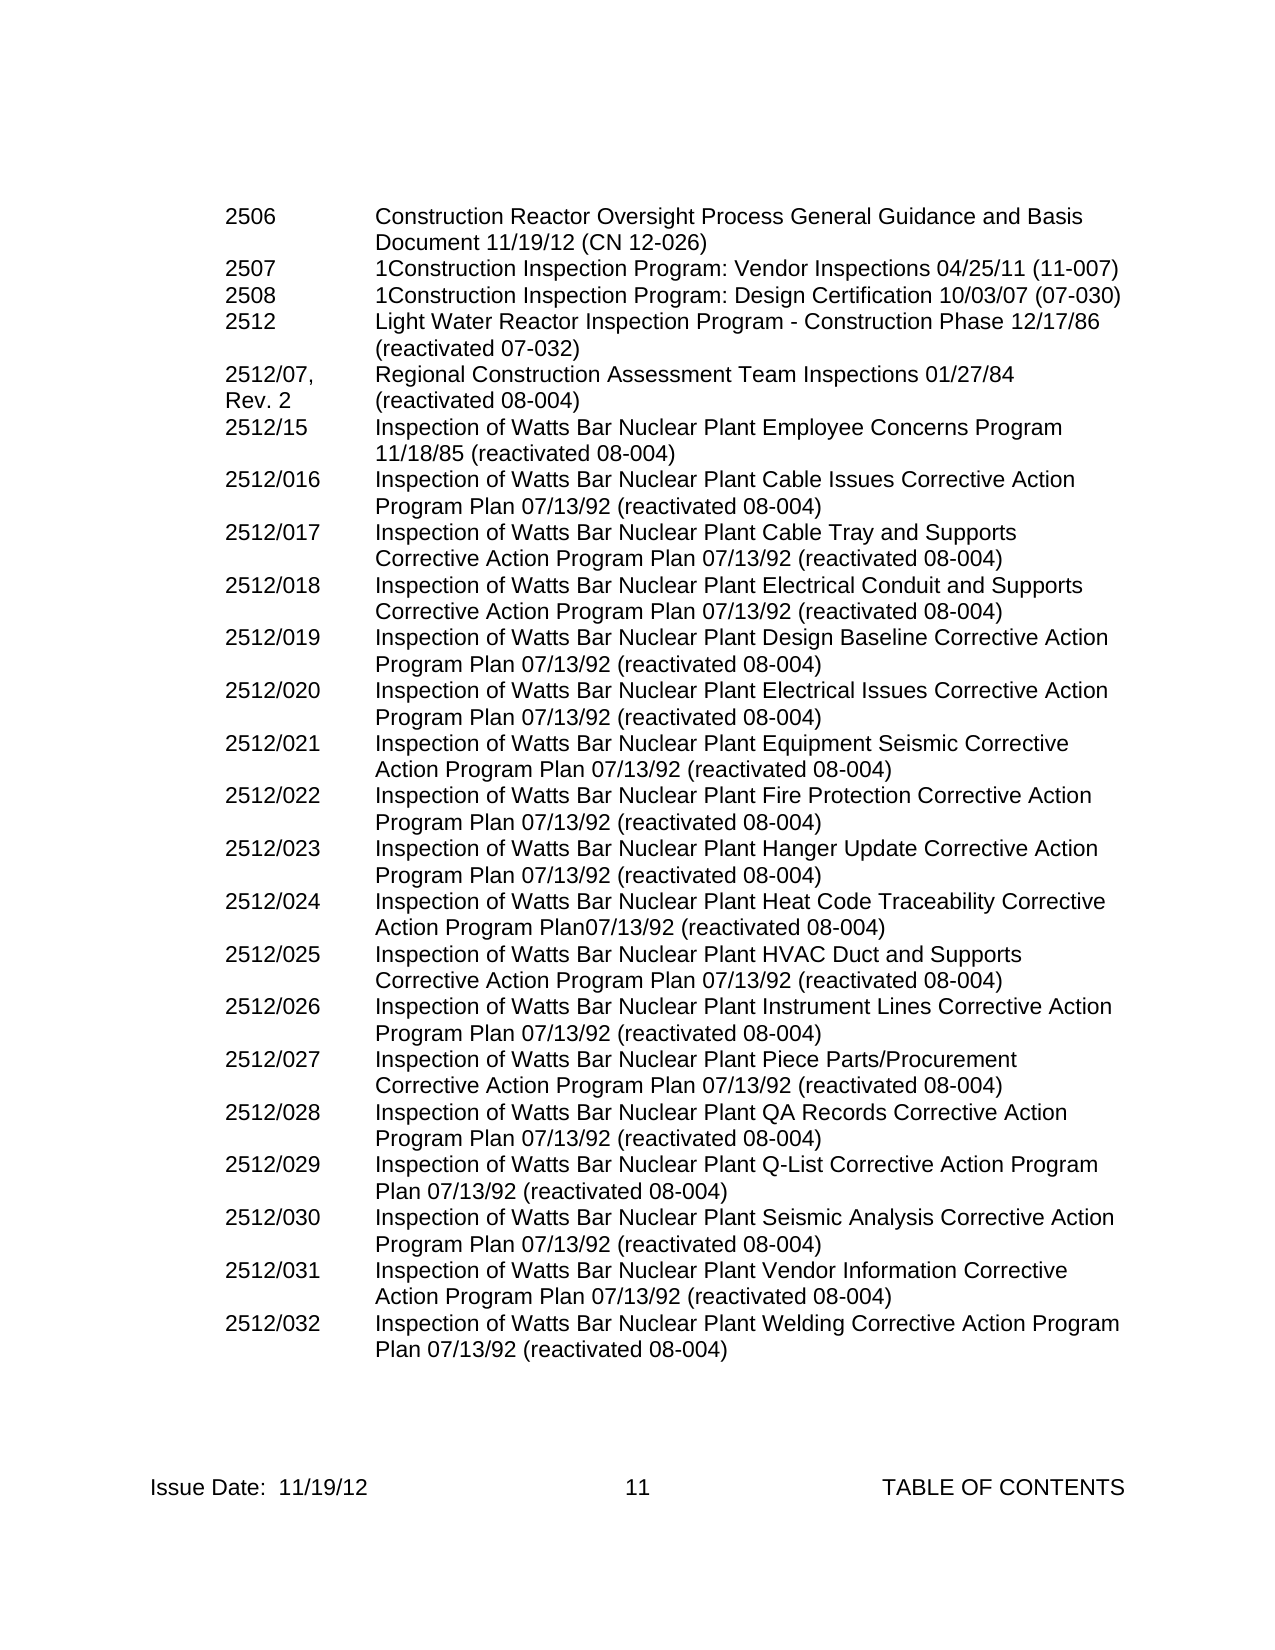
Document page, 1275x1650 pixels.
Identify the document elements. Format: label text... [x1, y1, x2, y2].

text 2512/017 Inspection of Watts Bar Nuclear Plant Cable Tray and Supports Corrective Action Program Plan 07/13/92 (reactivated 08-004) [150, 519, 1125, 572]
text 2512/022 Inspection of Watts Bar Nuclear Plant Fire Protection Corrective Action Program Plan 07/13/92 (reactivated 08-004) [150, 782, 1125, 835]
text 2512/07, Regional Construction Assessment Team Inspections 01/27/84 [150, 361, 1125, 387]
text 2512/020 Inspection of Watts Bar Nuclear Plant Electrical Issues Corrective Action Program Plan 07/13/92 (reactivated 08-004) [150, 677, 1125, 730]
text 2512/030 Inspection of Watts Bar Nuclear Plant Seismic Analysis Corrective Action Program Plan 07/13/92 (reactivated 08-004) [150, 1204, 1125, 1257]
text Rev. 2 (reactivated 08-004) [150, 387, 1125, 413]
text 2512/029 Inspection of Watts Bar Nuclear Plant Q-List Corrective Action Program Plan 07/13/92 (reactivated 08-004) [150, 1151, 1125, 1204]
text 2506 Construction Reactor Oversight Process General Guidance and Basis Document 11/19/12 (CN 12-026) [150, 203, 1125, 255]
text 2512/023 Inspection of Watts Bar Nuclear Plant Hanger Update Corrective Action Program Plan 07/13/92 (reactivated 08-004) [150, 835, 1125, 888]
text 2512/026 Inspection of Watts Bar Nuclear Plant Instrument Lines Corrective Action Program Plan 07/13/92 (reactivated 08-004) [150, 993, 1125, 1046]
text 2512/15 Inspection of Watts Bar Nuclear Plant Employee Concerns Program 11/18/85 (reactivated 08-004) [150, 413, 1125, 466]
text 2512/027 Inspection of Watts Bar Nuclear Plant Piece Parts/Procurement Corrective Action Program Plan 07/13/92 (reactivated 08-004) [150, 1046, 1125, 1099]
text 2512/021 Inspection of Watts Bar Nuclear Plant Equipment Seismic Corrective Action Program Plan 07/13/92 (reactivated 08-004) [150, 730, 1125, 782]
text 2512/032 Inspection of Watts Bar Nuclear Plant Welding Corrective Action Program Plan 07/13/92 (reactivated 08-004) [150, 1309, 1125, 1362]
text 2512 Light Water Reactor Inspection Program - Construction Phase 12/17/86 (reactivated 07-032) [225, 308, 1125, 361]
text 2512/025 Inspection of Watts Bar Nuclear Plant HVAC Duct and Supports Corrective Action Program Plan 07/13/92 (reactivated 08-004) [150, 941, 1125, 993]
text 2512/016 Inspection of Watts Bar Nuclear Plant Cable Issues Corrective Action Program Plan 07/13/92 (reactivated 08-004) [150, 466, 1125, 519]
text 2512/024 Inspection of Watts Bar Nuclear Plant Heat Code Traceability Corrective Action Program Plan07/13/92 (reactivated 08-004) [150, 888, 1125, 941]
text 2512/031 Inspection of Watts Bar Nuclear Plant Vendor Information Corrective Action Program Plan 07/13/92 (reactivated 08-004) [150, 1257, 1125, 1309]
text 2507 Construction Inspection Program: Vendor Inspections 04/25/11 (11-007) [150, 255, 1125, 282]
text 2512/019 Inspection of Watts Bar Nuclear Plant Design Baseline Corrective Action Program Plan 07/13/92 (reactivated 08-004) [150, 624, 1125, 677]
text 2512/028 Inspection of Watts Bar Nuclear Plant QA Records Corrective Action Program Plan 07/13/92 (reactivated 08-004) [150, 1099, 1125, 1151]
text 2508 Construction Inspection Program: Design Certification 10/03/07 (07-030) [150, 282, 1125, 308]
text 2512/018 Inspection of Watts Bar Nuclear Plant Electrical Conduit and Supports Corrective Action Program Plan 07/13/92 (reactivated 08-004) [150, 572, 1125, 624]
